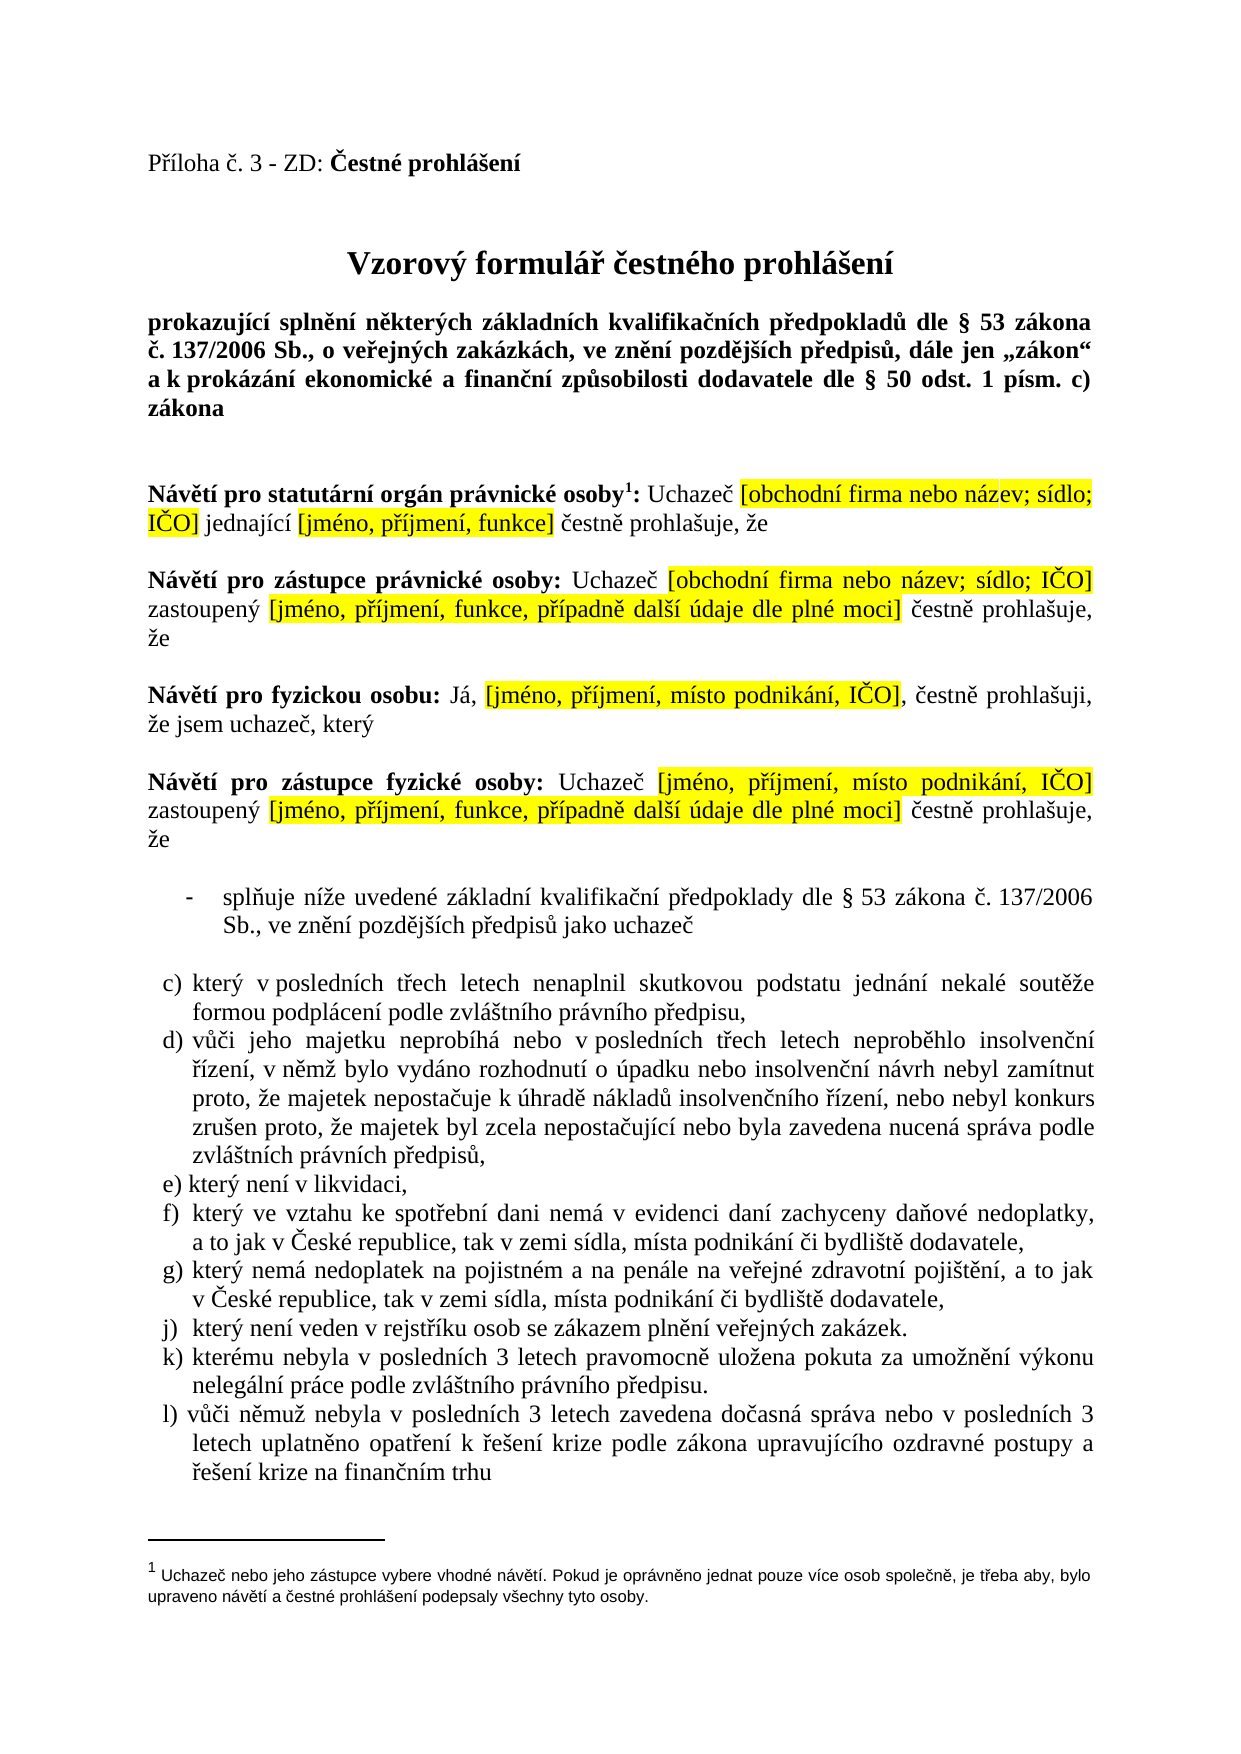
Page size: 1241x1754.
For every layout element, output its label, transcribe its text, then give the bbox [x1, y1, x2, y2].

text Návětí pro statutární orgán právnické osoby: Uchazeč [obchodní firma nebo název; sídlo; IČO] jednající [jméno, příjmení, funkce] čestně prohlašuje, že [148, 479, 1093, 537]
list splňuje níže uvedené základní kvalifikační předpoklady dle § 53 zákona č. 137/2006 Sb., ve znění pozdějších předpisů jako uchazeč [185, 882, 1093, 939]
text f) který ve vztahu ke spotřební dani nemá v evidenci daní zachyceny daňové nedoplatky, a to jak v České republice, tak v zemi sídla, místa podnikání či bydliště dodavatele, [162, 1198, 1095, 1256]
text g) který nemá nedoplatek na pojistném a na penále na veřejné zdravotní pojištění, a to jak v České republice, tak v zemi sídla, místa podnikání či bydliště dodavatele, [162, 1256, 1095, 1313]
text prokazující splnění některých základních kvalifikačních předpokladů dle § 53 zákona č. 137/2006 Sb., o veřejných zakázkách, ve znění pozdějších předpisů, dále jen „zákon“ a k prokázání ekonomické a finanční způsobilosti dodavatele dle § 50 odst. 1 písm. c) zákona [148, 307, 1093, 422]
text Příloha č. 3 - ZD: Čestné prohlášení [148, 148, 1093, 176]
text j) který není veden v rejstříku osob se zákazem plnění veřejných zakázek. [162, 1313, 1095, 1342]
text Vzorový formulář čestného prohlášení [148, 243, 1093, 282]
text k) kterému nebyla v posledních 3 letech pravomocně uložena pokuta za umožnění výkonu nelegální práce podle zvláštního právního předpisu. [162, 1342, 1095, 1399]
text l) vůči němuž nebyla v posledních 3 letech zavedena dočasná správa nebo v posledních 3 letech uplatněno opatření k řešení krize podle zákona upravujícího ozdravné postupy a řešení krize na finančním trhu [162, 1399, 1095, 1486]
text e) který není v likvidaci, [162, 1169, 1095, 1198]
text d) vůči jeho majetku neprobíhá nebo v posledních třech letech neproběhlo insolvenční řízení, v němž bylo vydáno rozhodnutí o úpadku nebo insolvenční návrh nebyl zamítnut proto, že majetek nepostačuje k úhradě nákladů insolvenčního řízení, nebo nebyl konkurs zrušen proto, že majetek byl zcela nepostačující nebo byla zavedena nucená správa podle zvláštních právních předpisů, [162, 1026, 1095, 1169]
text c) který v posledních třech letech nenaplnil skutkovou podstatu jednání nekalé soutěže formou podplácení podle zvláštního právního předpisu, [162, 968, 1095, 1026]
text Návětí pro zástupce fyzické osoby: Uchazeč [jméno, příjmení, místo podnikání, IČO] zastoupený [jméno, příjmení, funkce, případně další údaje dle plné moci] čestně prohlašuje, že [148, 767, 1093, 853]
text Návětí pro zástupce právnické osoby: Uchazeč [obchodní firma nebo název; sídlo; IČO] zastoupený [jméno, příjmení, funkce, případně další údaje dle plné moci] čestně prohlašuje, že [148, 566, 1093, 652]
text Návětí pro fyzickou osobu: Já, [jméno, příjmení, místo podnikání, IČO], čestně prohlašuji, že jsem uchazeč, který [148, 681, 1093, 738]
